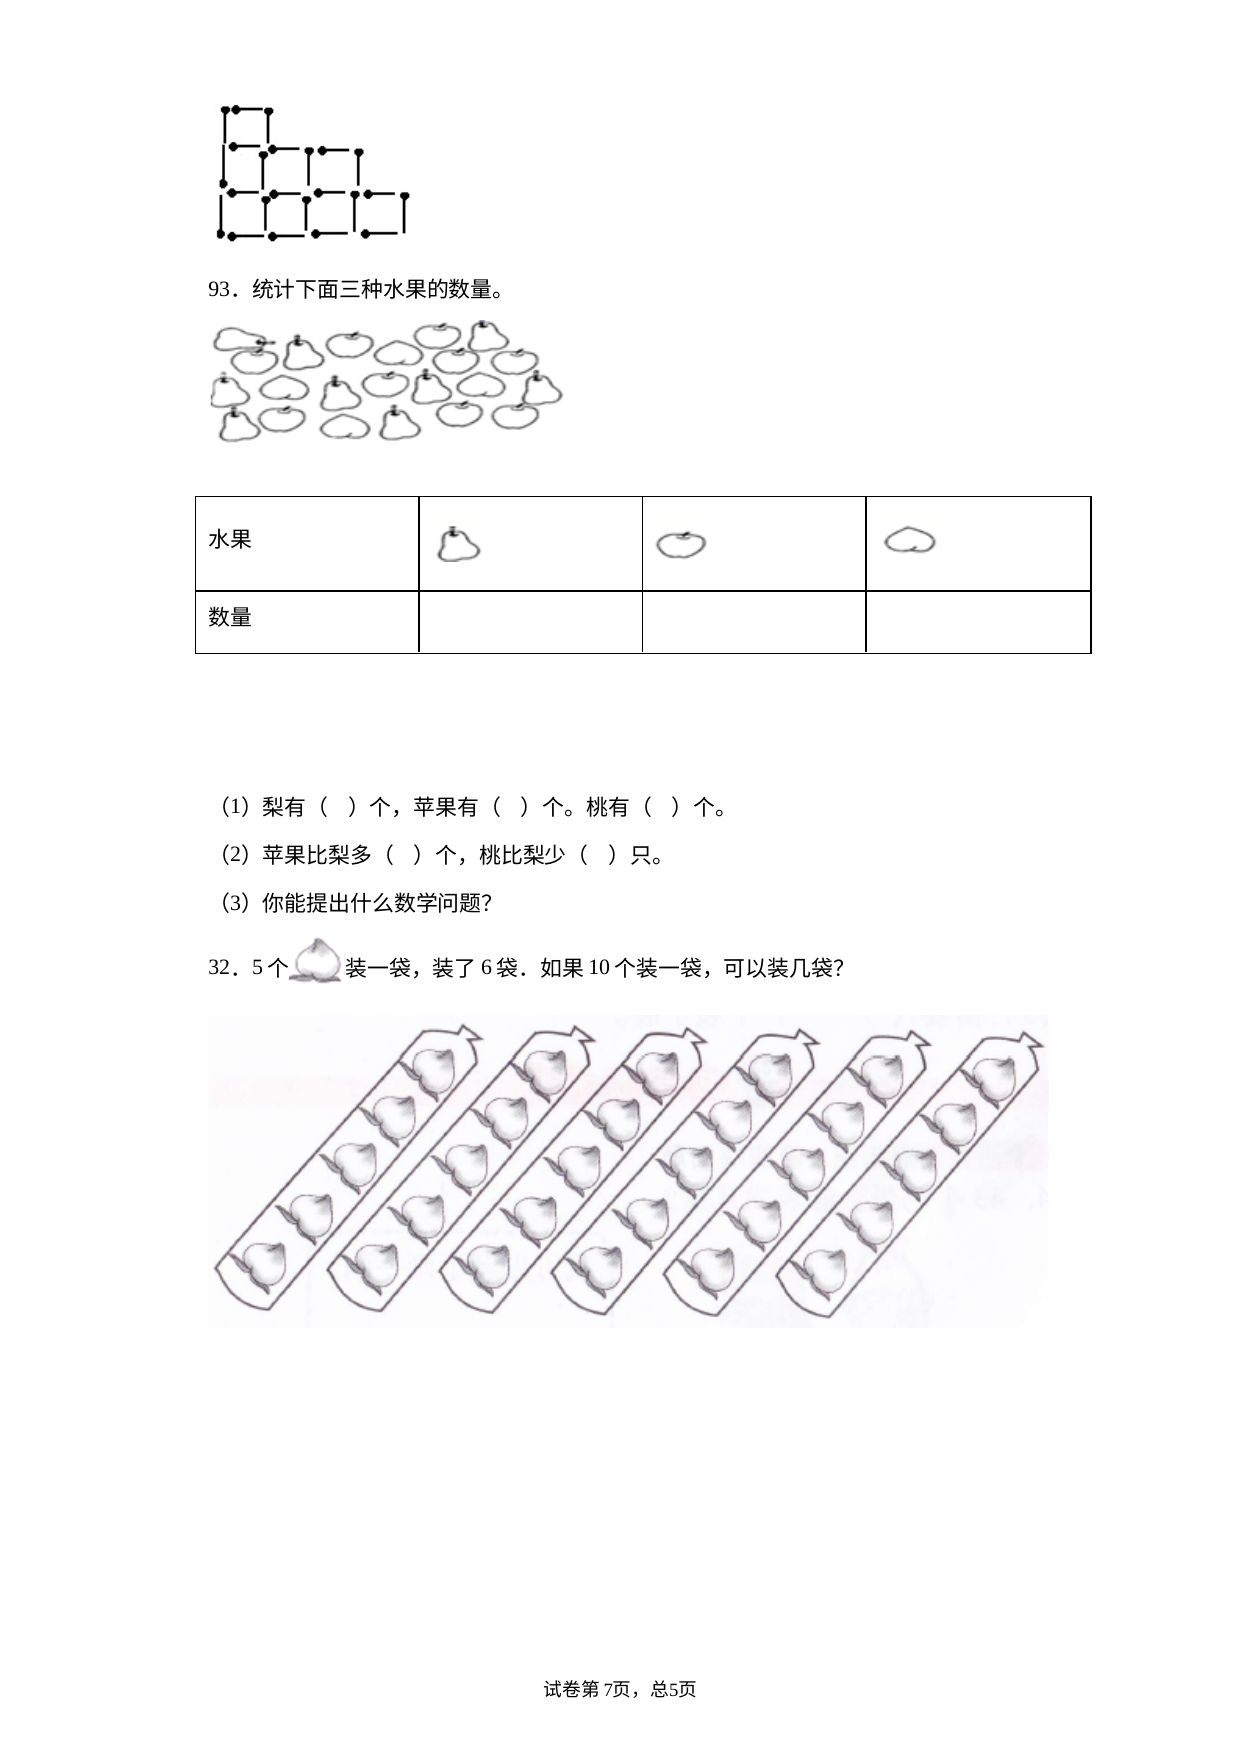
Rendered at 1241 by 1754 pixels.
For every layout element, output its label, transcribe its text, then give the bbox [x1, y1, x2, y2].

picture [208, 97, 416, 244]
table_header [643, 497, 865, 590]
text （1）梨有（ ）个，苹果有（ ）个。桃有（ ）个。 [208, 789, 1032, 822]
picture [431, 505, 493, 562]
text 93．统计下面三种水果的数量。 [208, 272, 1032, 304]
table_cell [867, 592, 1090, 652]
table_cell 数量 [196, 592, 418, 652]
picture [654, 505, 713, 563]
picture [878, 505, 946, 555]
table_header [867, 497, 1090, 590]
picture [288, 934, 346, 986]
text （2）苹果比梨多（ ）个，桃比梨少（ ）只。 [208, 838, 1032, 870]
table_header 水果 [196, 497, 418, 590]
table_header [420, 497, 642, 590]
picture [208, 1015, 1049, 1328]
table_cell [420, 592, 642, 652]
text 32．5个装一袋，装了6袋．如果10个装一袋，可以装几袋？ [208, 934, 1032, 999]
table_cell [643, 592, 865, 652]
picture [208, 320, 568, 455]
text （3）你能提出什么数学问题？ [208, 886, 1032, 918]
